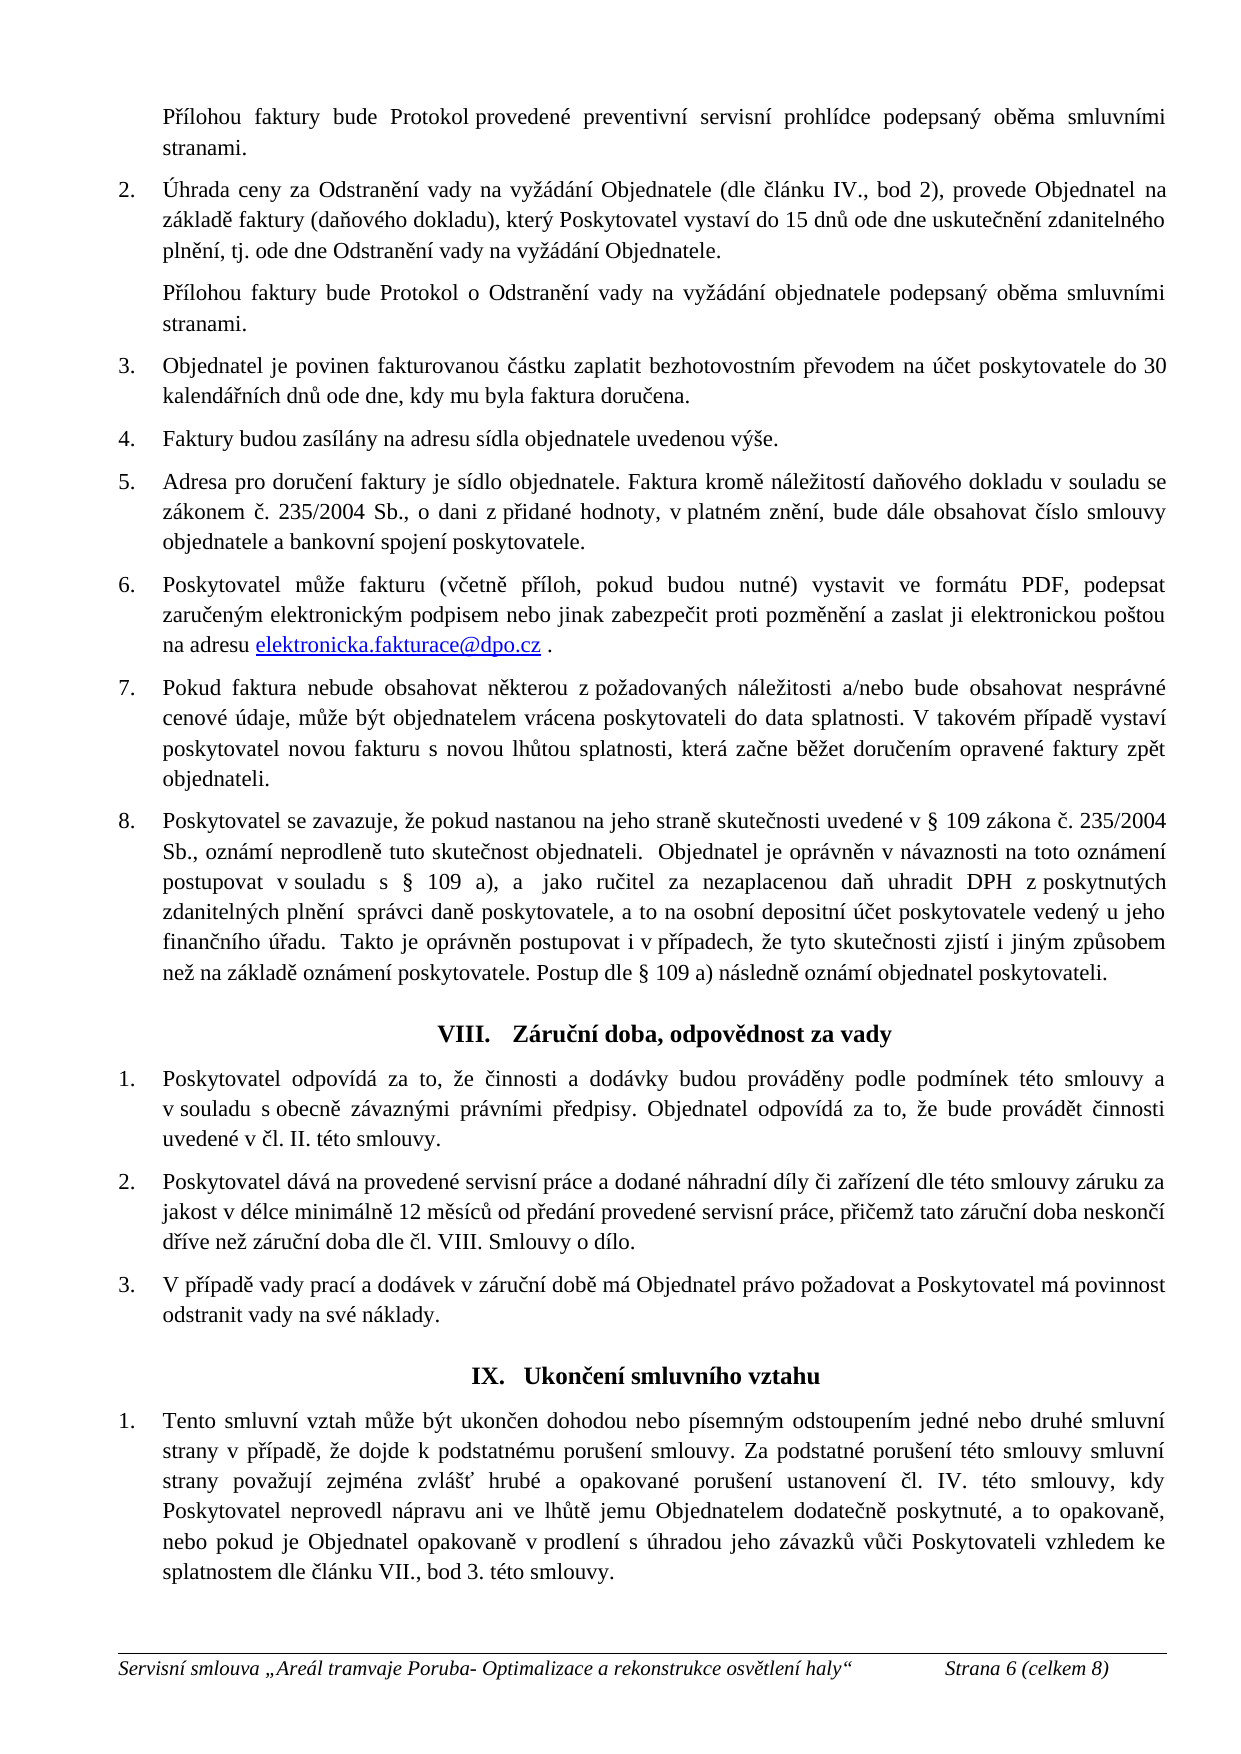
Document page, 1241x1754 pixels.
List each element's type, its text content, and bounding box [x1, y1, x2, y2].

list Ukončení smluvního vztahu [125, 1361, 1167, 1390]
list Poskytovatel dává na provedené servisní práce a dodané náhradní díly či zařízení dle této smlouvy záruku za jakost v délce minimálně 12 měsíců od předání provedené servisní práce, přičemž tato záruční doba neskončí dříve než záruční doba dle čl. VIII. Smlouvy o dílo. [118, 1168, 1167, 1254]
text Přílohou faktury bude Protokol o Odstranění vady na vyžádání objednatele podepsaný oběma smluvními stranami. [162, 279, 1167, 336]
list Objednatel je povinen fakturovanou částku zaplatit bezhotovostním převodem na účet poskytovatele do 30 kalendářních dnů ode dne, kdy mu byla faktura doručena. [118, 352, 1167, 409]
list V případě vady prací a dodávek v záruční době má Objednatel právo požadovat a Poskytovatel má povinnost odstranit vady na své náklady. [118, 1271, 1167, 1327]
list Úhrada ceny za Odstranění vady na vyžádání Objednatele (dle článku IV., bod 2), provede Objednatel na základě faktury (daňového dokladu), který Poskytovatel vystaví do 15 dnů ode dne uskutečnění zdanitelného plnění, tj. ode dne Odstranění vady na vyžádání Objednatele. [118, 176, 1167, 263]
list Faktury budou zasílány na adresu sídla objednatele uvedenou výše. [118, 425, 1167, 452]
list Poskytovatel odpovídá za to, že činnosti a dodávky budou prováděny podle podmínek této smlouvy a v souladu s obecně závaznými právními předpisy. Objednatel odpovídá za to, že bude provádět činnosti uvedené v čl. II. této smlouvy. [118, 1064, 1167, 1151]
list Pokud faktura nebude obsahovat některou z požadovaných náležitosti a/nebo bude obsahovat nesprávné cenové údaje, může být objednatelem vrácena poskytovateli do data splatnosti. V takovém případě vystaví poskytovatel novou fakturu s novou lhůtou splatnosti, která začne běžet doručením opravené faktury zpět objednateli. [118, 674, 1167, 791]
list Tento smluvní vztah může být ukončen dohodou nebo písemným odstoupením jedné nebo druhé smluvní strany v případě, že dojde k podstatnému porušení smlouvy. Za podstatné porušení této smlouvy smluvní strany považují zejména zvlášť hrubé a opakované porušení ustanovení čl. IV. této smlouvy, kdy Poskytovatel neprovedl nápravu ani ve lhůtě jemu Objednatelem dodatečně poskytnuté, a to opakovaně, nebo pokud je Objednatel opakovaně v prodlení s úhradou jeho závazků vůči Poskytovateli vzhledem ke splatnostem dle článku VII., bod 3. této smlouvy. [118, 1407, 1167, 1584]
list Poskytovatel se zavazuje, že pokud nastanou na jeho straně skutečnosti uvedené v § 109 zákona č. 235/2004 Sb., oznámí neprodleně tuto skutečnost objednateli. Objednatel je oprávněn v návaznosti na toto oznámení postupovat v souladu s § 109 a), a jako ručitel za nezaplacenou daň uhradit DPH z poskytnutých zdanitelných plnění správci daně poskytovatele, a to na osobní depositní účet poskytovatele vedený u jeho finančního úřadu. Takto je oprávněn postupovat i v případech, že tyto skutečnosti zjistí i jiným způsobem než na základě oznámení poskytovatele. Postup dle § 109 a) následně oznámí objednatel poskytovateli. [118, 808, 1167, 985]
list Poskytovatel může fakturu (včetně příloh, pokud budou nutné) vystavit ve formátu PDF, podepsat zaručeným elektronickým podpisem nebo jinak zabezpečit proti pozměnění a zaslat ji elektronickou poštou na adresu elektronicka.fakturace@dpo.cz . [118, 571, 1167, 658]
text Přílohou faktury bude Protokol provedené preventivní servisní prohlídce podepsaný oběma smluvními stranami. [162, 103, 1167, 160]
list Adresa pro doručení faktury je sídlo objednatele. Faktura kromě náležitostí daňového dokladu v souladu se zákonem č. 235/2004 Sb., o dani z přidané hodnoty, v platném znění, bude dále obsahovat číslo smlouvy objednatele a bankovní spojení poskytovatele. [118, 468, 1167, 555]
list Záruční doba, odpovědnost za vady [162, 1019, 1167, 1048]
